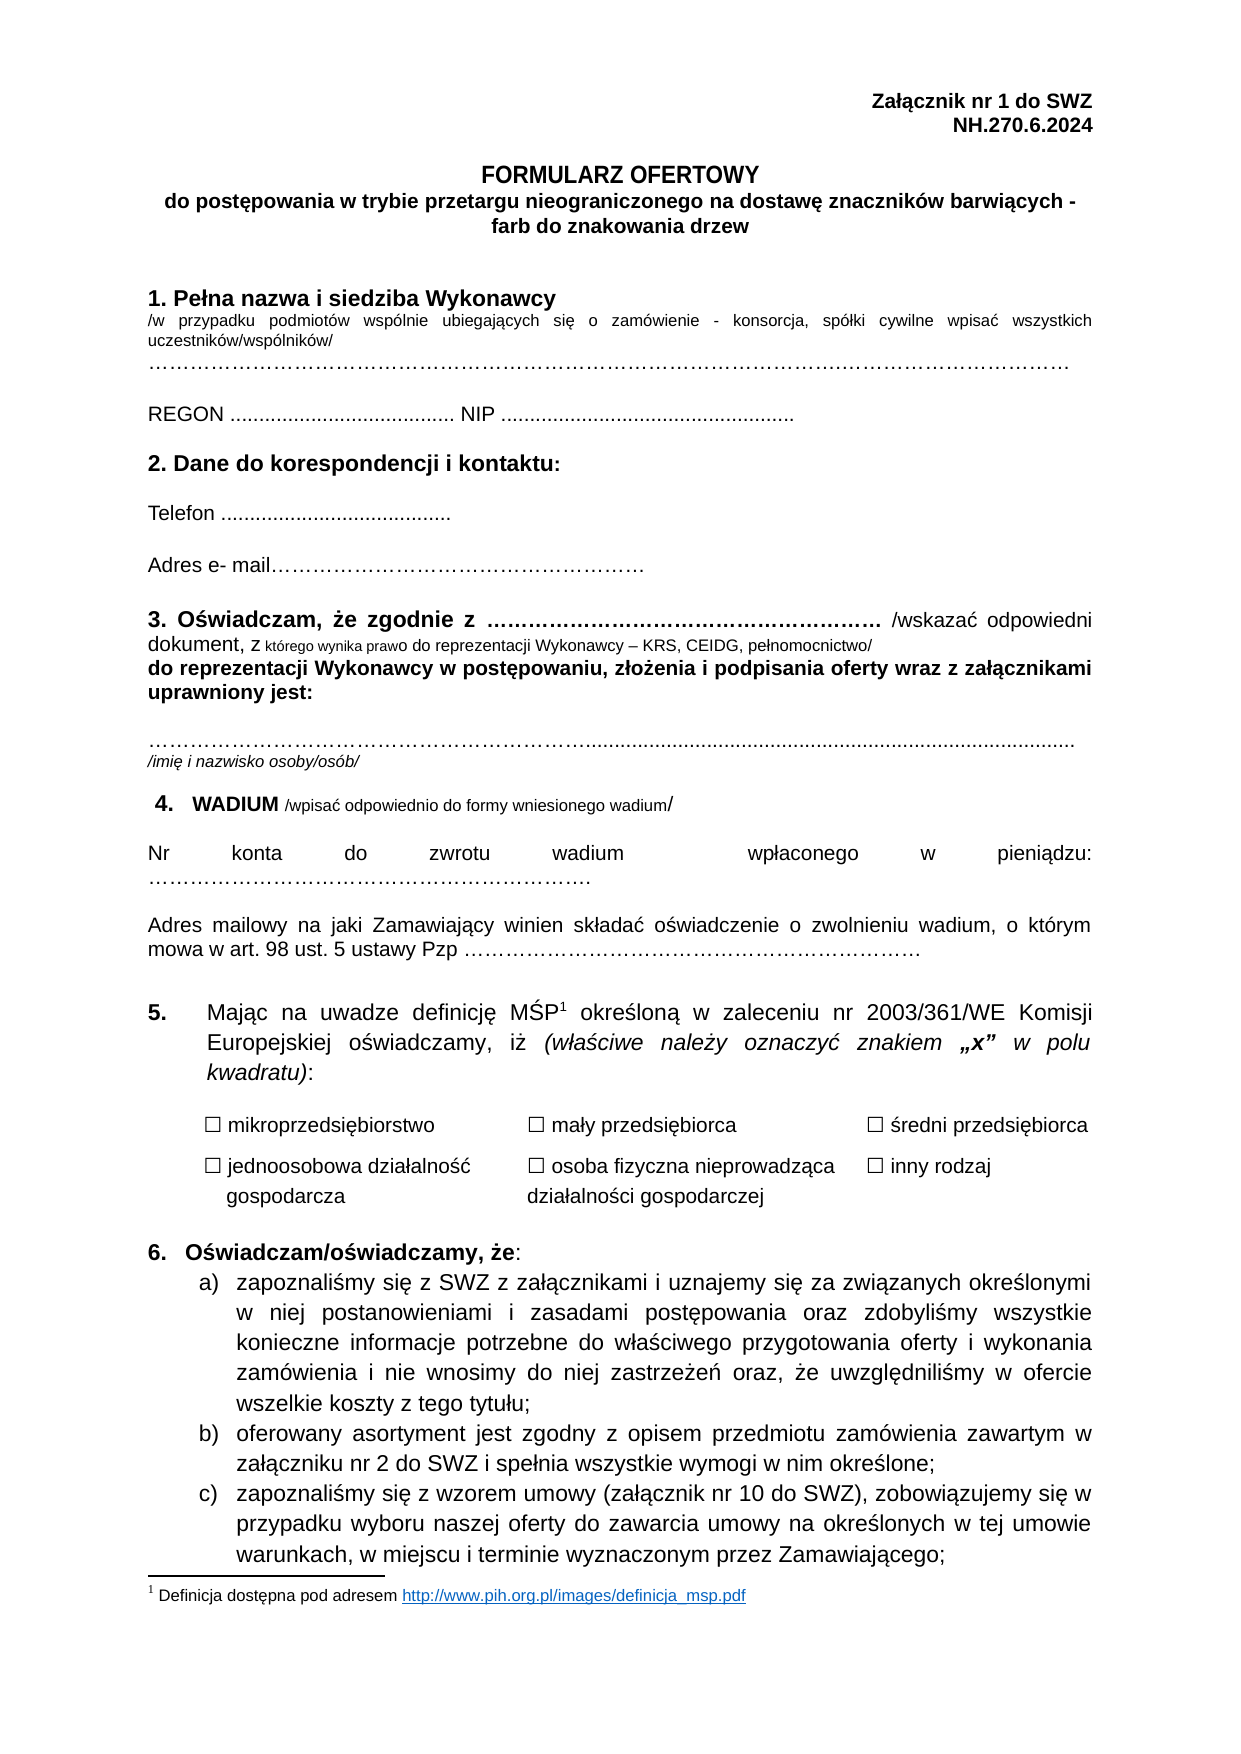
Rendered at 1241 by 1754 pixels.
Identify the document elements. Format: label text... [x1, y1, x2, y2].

text REGON ....................................... NIP ................................................... [148, 402, 1093, 426]
text Adres e- mail……………………………………………… [148, 553, 1093, 577]
text do reprezentacji Wykonawcy w postępowaniu, złożenia i podpisania oferty wraz z załącznikami uprawniony jest: [148, 656, 1093, 704]
text Nr konta do zwrotu wadium wpłaconego w pieniądzu: ………………………………………………………. [148, 841, 1093, 889]
text ………………………………………………………..................................................................................... [148, 728, 1093, 752]
table_header mały przedsiębiorca [516, 1110, 854, 1152]
text NH.270.6.2024 [148, 113, 1093, 137]
list Mając na uwadze definicję MŚP określoną w zaleceniu nr 2003/361/WE Komisji Europejskiej oświadczamy, iż (właściwe należy oznaczyć znakiem „x” w polu kwadratu): [148, 999, 1093, 1086]
text /w przypadku podmiotów wspólnie ubiegających się o zamówienie - konsorcja, spółki cywilne wpisać wszystkich uczestników/wspólników/ [148, 311, 1093, 349]
text Telefon ........................................ [148, 501, 1093, 524]
list zapoznaliśmy się z SWZ z załącznikami i uznajemy się za związanych określonymi w niej postanowieniami i zasadami postępowania oraz zdobyliśmy wszystkie konieczne informacje potrzebne do właściwego przygotowania oferty i wykonania zamówienia i nie wnosimy do niej zastrzeżeń oraz, że uwzględniliśmy w ofercie wszelkie koszty z tego tytułu; [199, 1269, 1093, 1416]
text FORMULARZ OFERTOWY [148, 161, 1093, 189]
table_header średni przedsiębiorca [855, 1110, 1119, 1152]
text Załącznik nr 1 do SWZ [148, 89, 1093, 113]
list zapoznaliśmy się z wzorem umowy (załącznik nr 10 do SWZ), zobowiązujemy się w przypadku wyboru naszej oferty do zawarcia umowy na określonych w tej umowie warunkach, w miejscu i terminie wyznaczonym przez Zamawiającego; [199, 1480, 1093, 1567]
text 1. Pełna nazwa i siedziba Wykonawcy [148, 285, 1093, 311]
table_cell osoba fizyczna nieprowadząca działalności gospodarczej [516, 1152, 854, 1238]
text do postępowania w trybie przetargu nieograniczonego na dostawę znaczników barwiących - farb do znakowania drzew [148, 189, 1093, 238]
list oferowany asortyment jest zgodny z opisem przedmiotu zamówienia zawartym w załączniku nr 2 do SWZ i spełnia wszystkie wymogi w nim określone; [199, 1420, 1093, 1476]
text 3. Oświadczam, że zgodnie z ………………………………………………… /wskazać odpowiedni dokument, z którego wynika prawo do reprezentacji Wykonawcy – KRS, CEIDG, pełnomocnictwo/ [148, 606, 1093, 656]
list Oświadczam/oświadczamy, że: [148, 1238, 1093, 1265]
table_header mikroprzedsiębiorstwo [192, 1110, 516, 1152]
table_cell jednoosobowa działalność gospodarcza [192, 1152, 516, 1238]
text 2. Dane do korespondencji i kontaktu: [148, 450, 1093, 477]
text ……………………………………………………………………………………….…………………………… [148, 349, 1093, 373]
text /imię i nazwisko osoby/osób/ [148, 752, 1093, 771]
list WADIUM /wpisać odpowiednio do formy wniesionego wadium/ [154, 790, 1093, 817]
table_cell inny rodzaj [855, 1152, 1119, 1238]
text Adres mailowy na jaki Zamawiający winien składać oświadczenie o zwolnieniu wadium, o którym mowa w art. 98 ust. 5 ustawy Pzp ………………………………………………………… [148, 913, 1093, 961]
